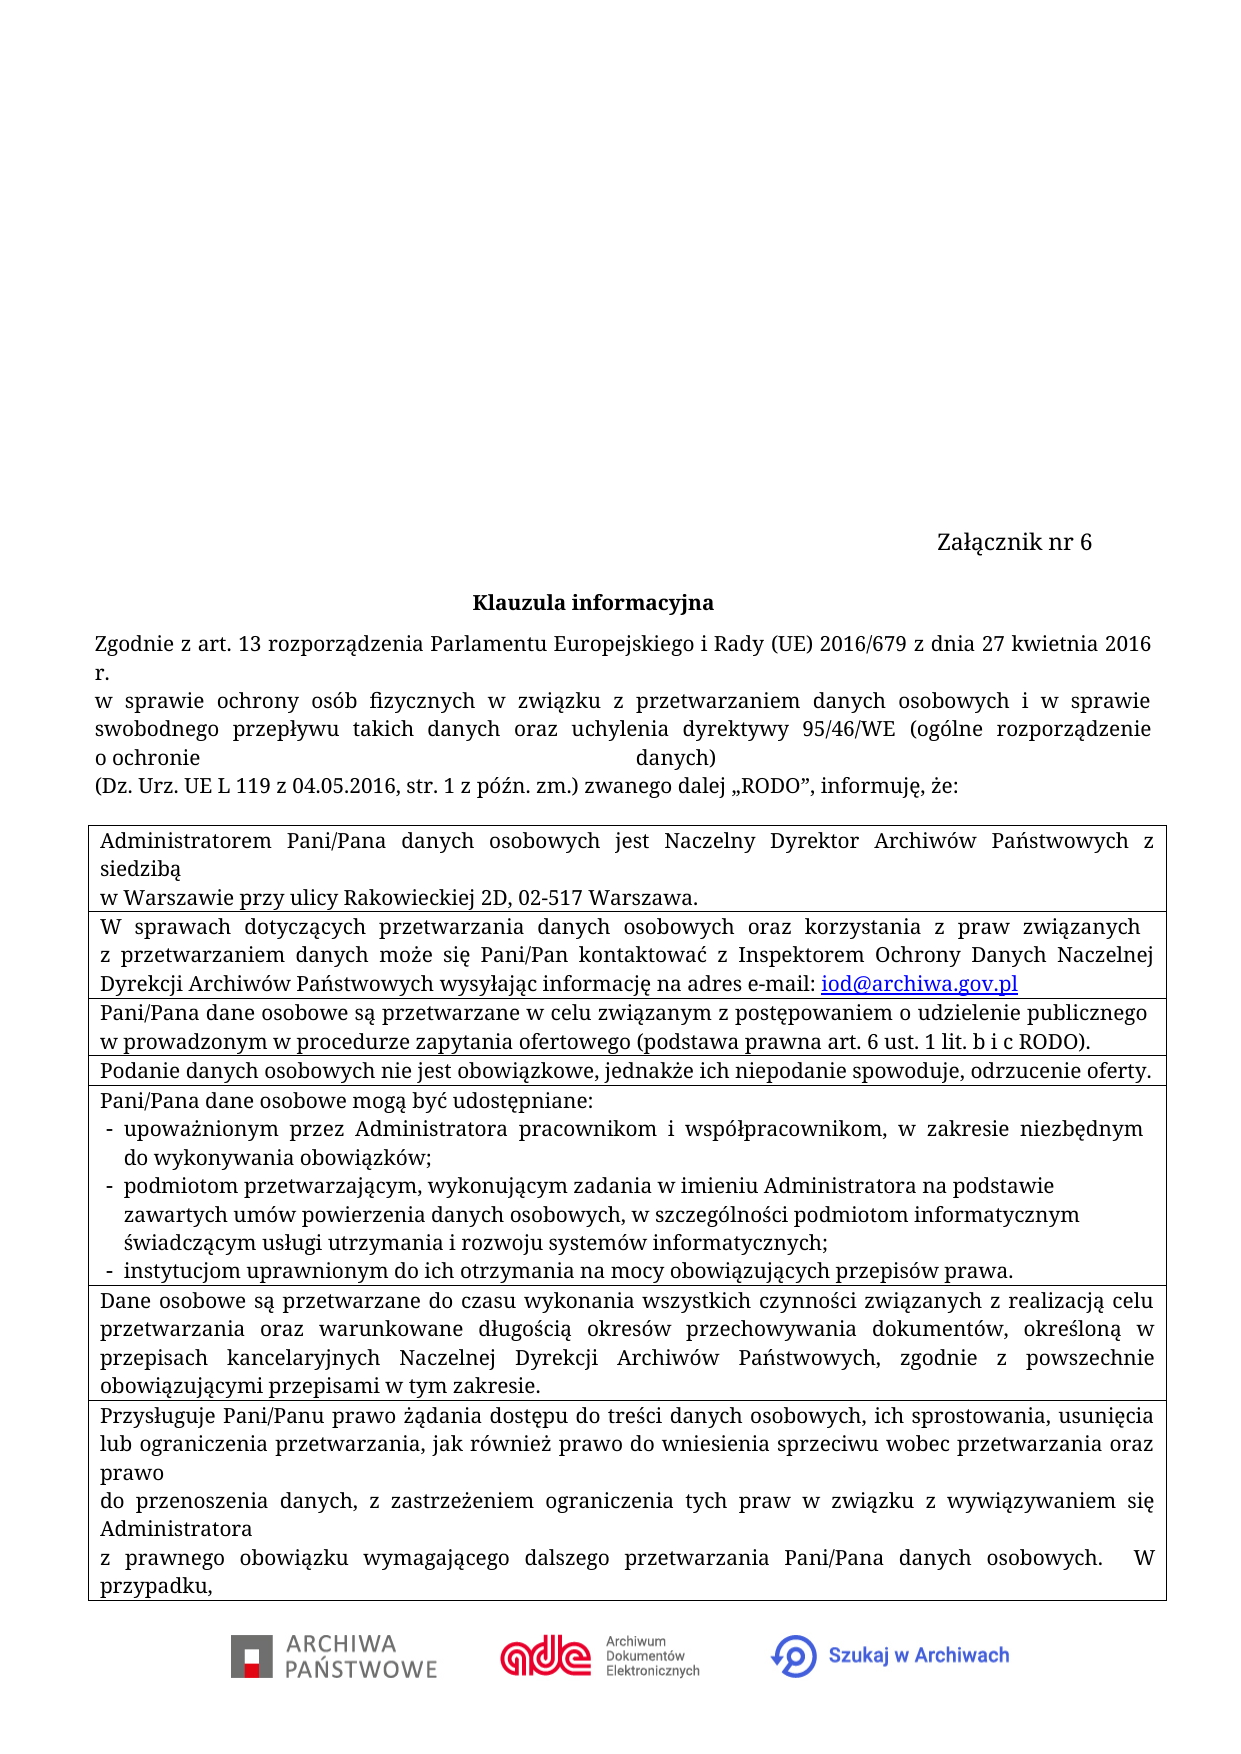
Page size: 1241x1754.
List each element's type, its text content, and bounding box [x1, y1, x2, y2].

table_cell Pani/Pana dane osobowe są przetwarzane w celu związanym z postępowaniem o udzielenie publicznego w prowadzonym w procedurze zapytania ofertowego (podstawa prawna art. 6 ust. 1 lit. b i c RODO). [89, 999, 1166, 1055]
table_cell Dane osobowe są przetwarzane do czasu wykonania wszystkich czynności związanych z realizacją celu przetwarzania oraz warunkowane długością okresów przechowywania dokumentów, określoną w przepisach kancelaryjnych Naczelnej Dyrekcji Archiwów Państwowych, zgodnie z powszechnie obowiązującymi przepisami w tym zakresie. [89, 1286, 1166, 1400]
table_header Administratorem Pani/Pana danych osobowych jest Naczelny Dyrektor Archiwów Państwowych z siedzibą w Warszawie przy ulicy Rakowieckiej 2D, 02-517 Warszawa. [89, 826, 1166, 911]
table_cell W sprawach dotyczących przetwarzania danych osobowych oraz korzystania z praw związanych z przetwarzaniem danych może się Pani/Pan kontaktować z Inspektorem Ochrony Danych Naczelnej Dyrekcji Archiwów Państwowych wysyłając informację na adres e-mail: iod@archiwa.gov.pl [89, 912, 1166, 997]
table_cell Podanie danych osobowych nie jest obowiązkowe, jednakże ich niepodanie spowoduje, odrzucenie oferty. [89, 1056, 1166, 1085]
text Załącznik nr 6 [148, 526, 1093, 557]
table_cell Pani/Pana dane osobowe mogą być udostępniane: upoważnionym przez Administratora pracownikom i współpracownikom, w zakresie niezbędnym do wykonywania obowiązków; podmiotom przetwarzającym, wykonującym zadania w imieniu Administratora na podstawie zawartych umów powierzenia danych osobowych, w szczególności podmiotom informatycznym świadczącym usługi utrzymania i rozwoju systemów informatycznych; instytucjom uprawnionym do ich otrzymania na mocy obowiązujących przepisów prawa. [89, 1086, 1166, 1285]
text Zgodnie z art. 13 rozporządzenia Parlamentu Europejskiego i Rady (UE) 2016/679 z dnia 27 kwietnia 2016 r. w sprawie ochrony osób fizycznych w związku z przetwarzaniem danych osobowych i w sprawie swobodnego przepływu takich danych oraz uchylenia dyrektywy 95/46/WE (ogólne rozporządzenie o ochronie danych) (Dz. Urz. UE L 119 z 04.05.2016, str. 1 z późn. zm.) zwanego dalej „RODO”, informuję, że: [94, 629, 1152, 800]
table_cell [89, 1401, 1166, 1600]
picture [228, 1632, 1012, 1681]
text Klauzula informacyjna [94, 588, 1093, 617]
